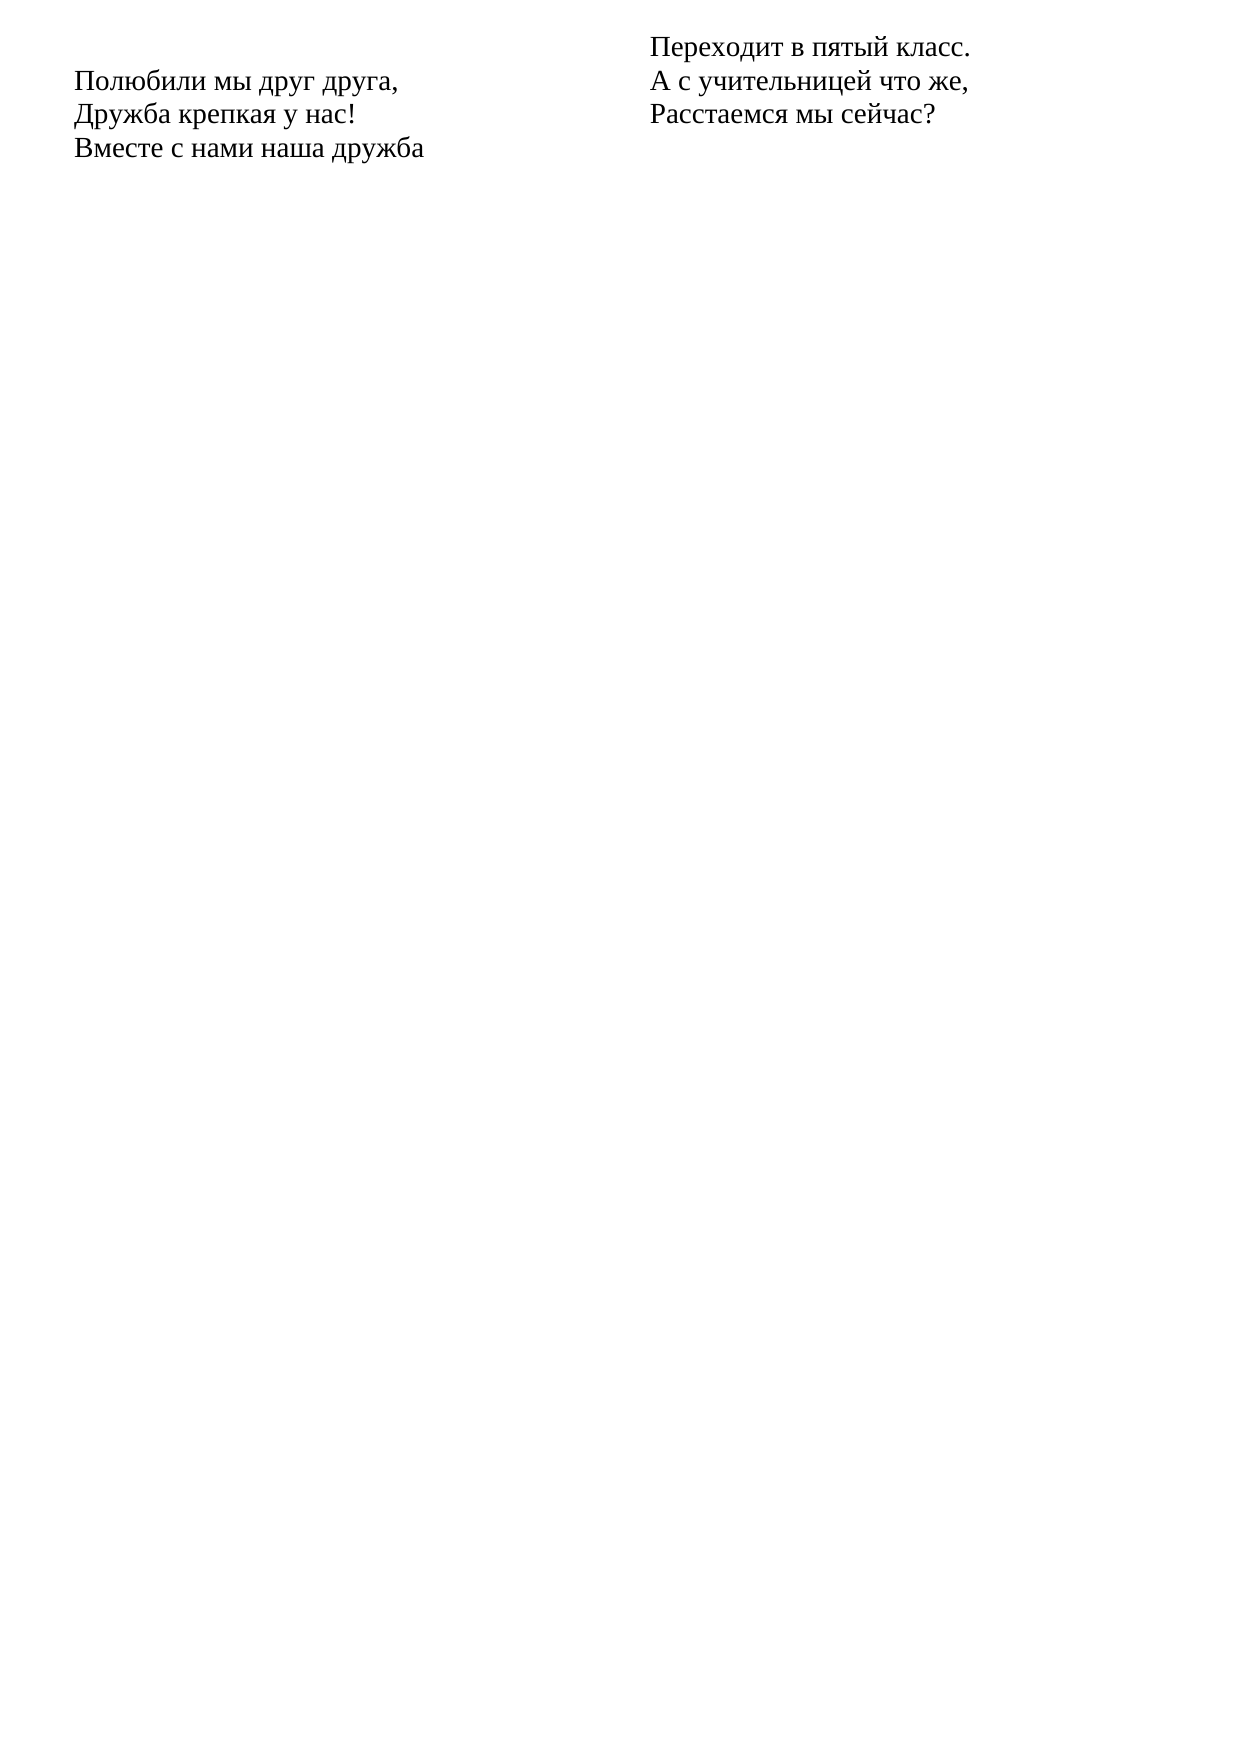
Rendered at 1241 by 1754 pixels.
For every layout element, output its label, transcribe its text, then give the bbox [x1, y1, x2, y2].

text Полюбили мы друг друга, [74, 63, 576, 97]
text Расстаемся мы сейчас? [649, 97, 1152, 130]
text Переходит в пятый класс. [649, 29, 1152, 63]
text Дружба крепкая у нас! [74, 97, 576, 130]
text А с учительницей что же, [649, 63, 1152, 97]
text Вместе с нами наша дружба [74, 130, 576, 164]
